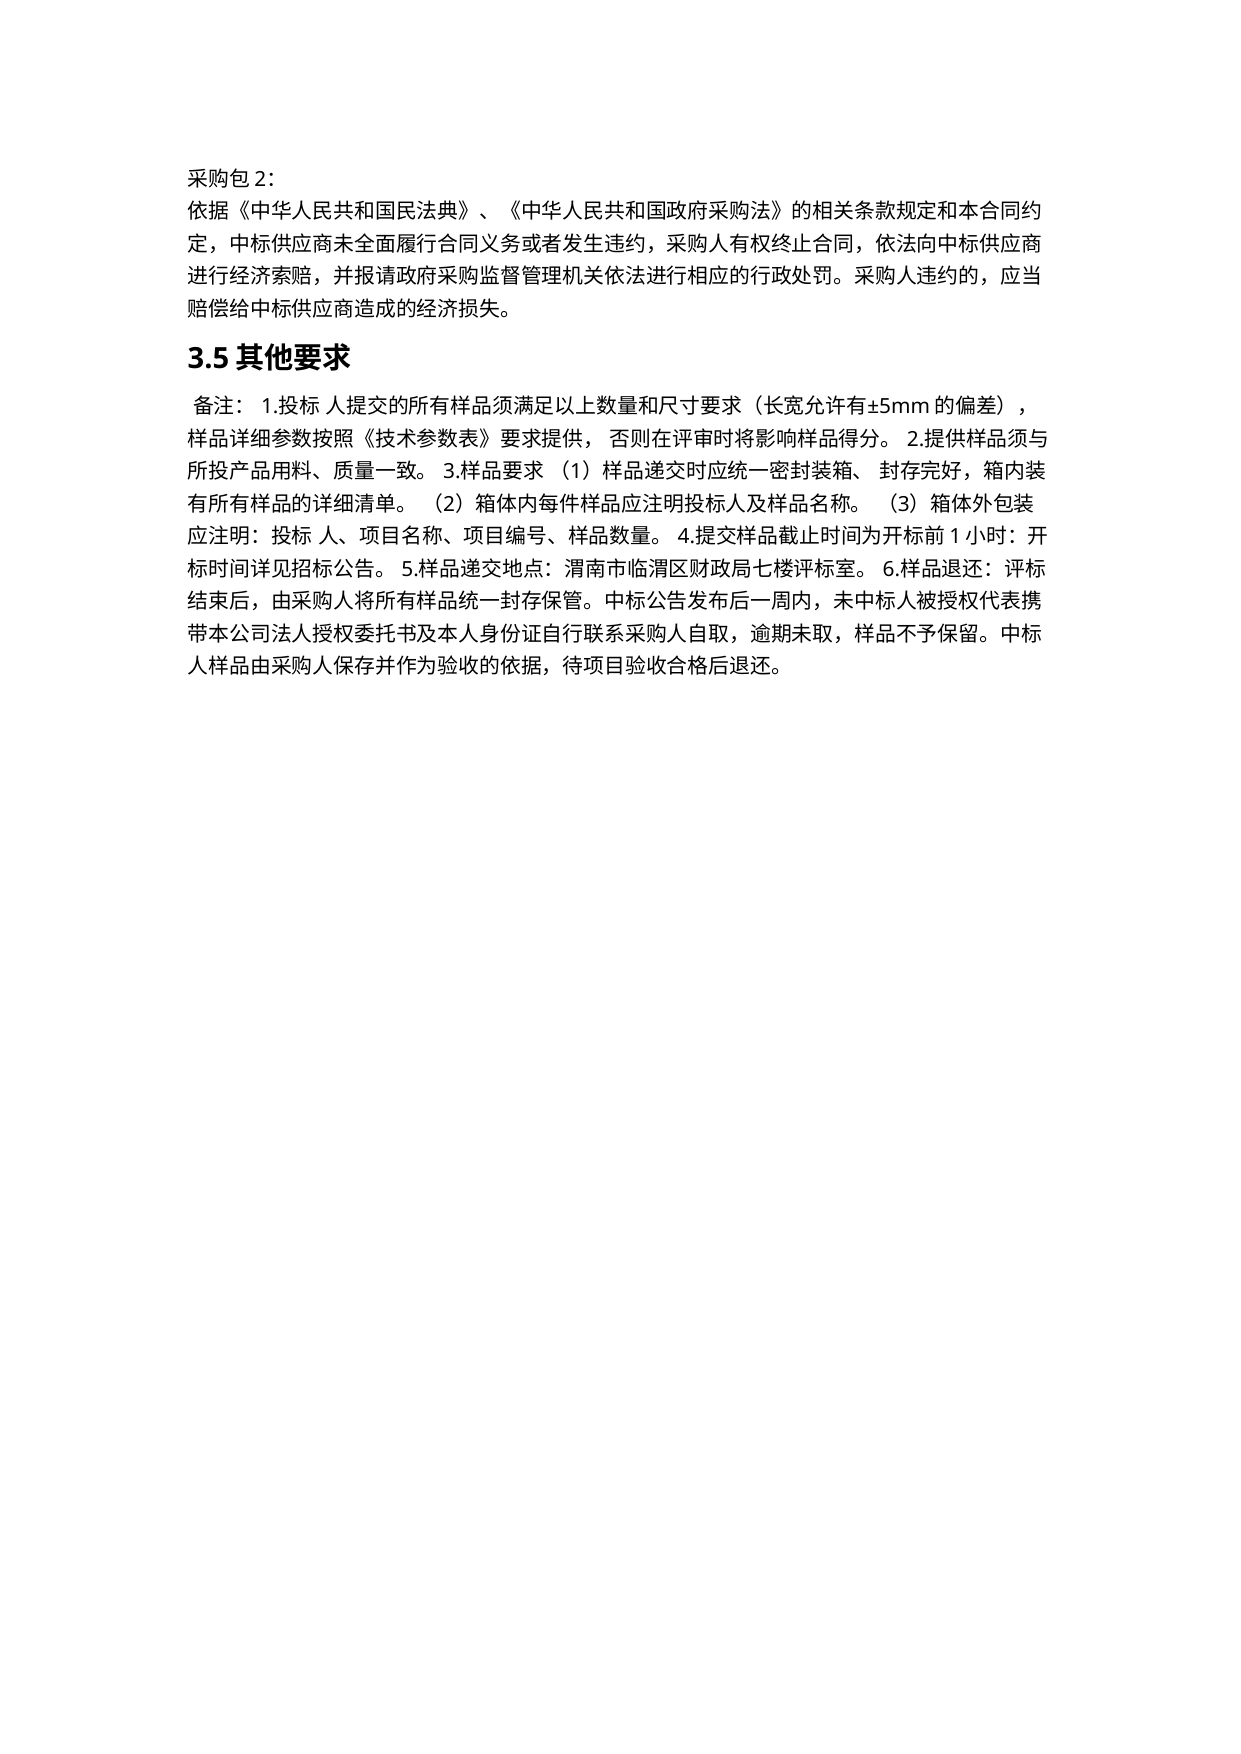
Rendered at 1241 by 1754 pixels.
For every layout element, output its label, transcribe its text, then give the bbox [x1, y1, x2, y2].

text 备注： 1.投标 人提交的所有样品须满足以上数量和尺寸要求（长宽允许有±5mm的偏差），样品详细参数按照《技术参数表》要求提供， 否则在评审时将影响样品得分。 2.提供样品须与所投产品用料、质量一致。 3.样品要求 （1）样品递交时应统一密封装箱、 封存完好，箱内装有所有样品的详细清单。 （2）箱体内每件样品应注明投标人及样品名称。 （3）箱体外包装应注明：投标 人、项目名称、项目编号、样品数量。 4.提交样品截止时间为开标前1小时：开标时间详见招标公告。 5.样品递交地点：渭南市临渭区财政局七楼评标室。 6.样品退还：评标结束后，由采购人将所有样品统一封存保管。中标公告发布后一周内，未中标人被授权代表携带本公司法人授权委托书及本人身份证自行联系采购人自取，逾期未取，样品不予保留。中标人样品由采购人保存并作为验收的依据，待项目验收合格后退还。 [187, 389, 1053, 682]
text 采购包2： [187, 162, 1053, 194]
text 依据《中华人民共和国民法典》、《中华人民共和国政府采购法》的相关条款规定和本合同约定，中标供应商未全面履行合同义务或者发生违约，采购人有权终止合同，依法向中标供应商进行经济索赔，并报请政府采购监督管理机关依法进行相应的行政处罚。采购人违约的，应当赔偿给中标供应商造成的经济损失。 [187, 194, 1053, 324]
text 3.5其他要求 [187, 324, 1053, 389]
